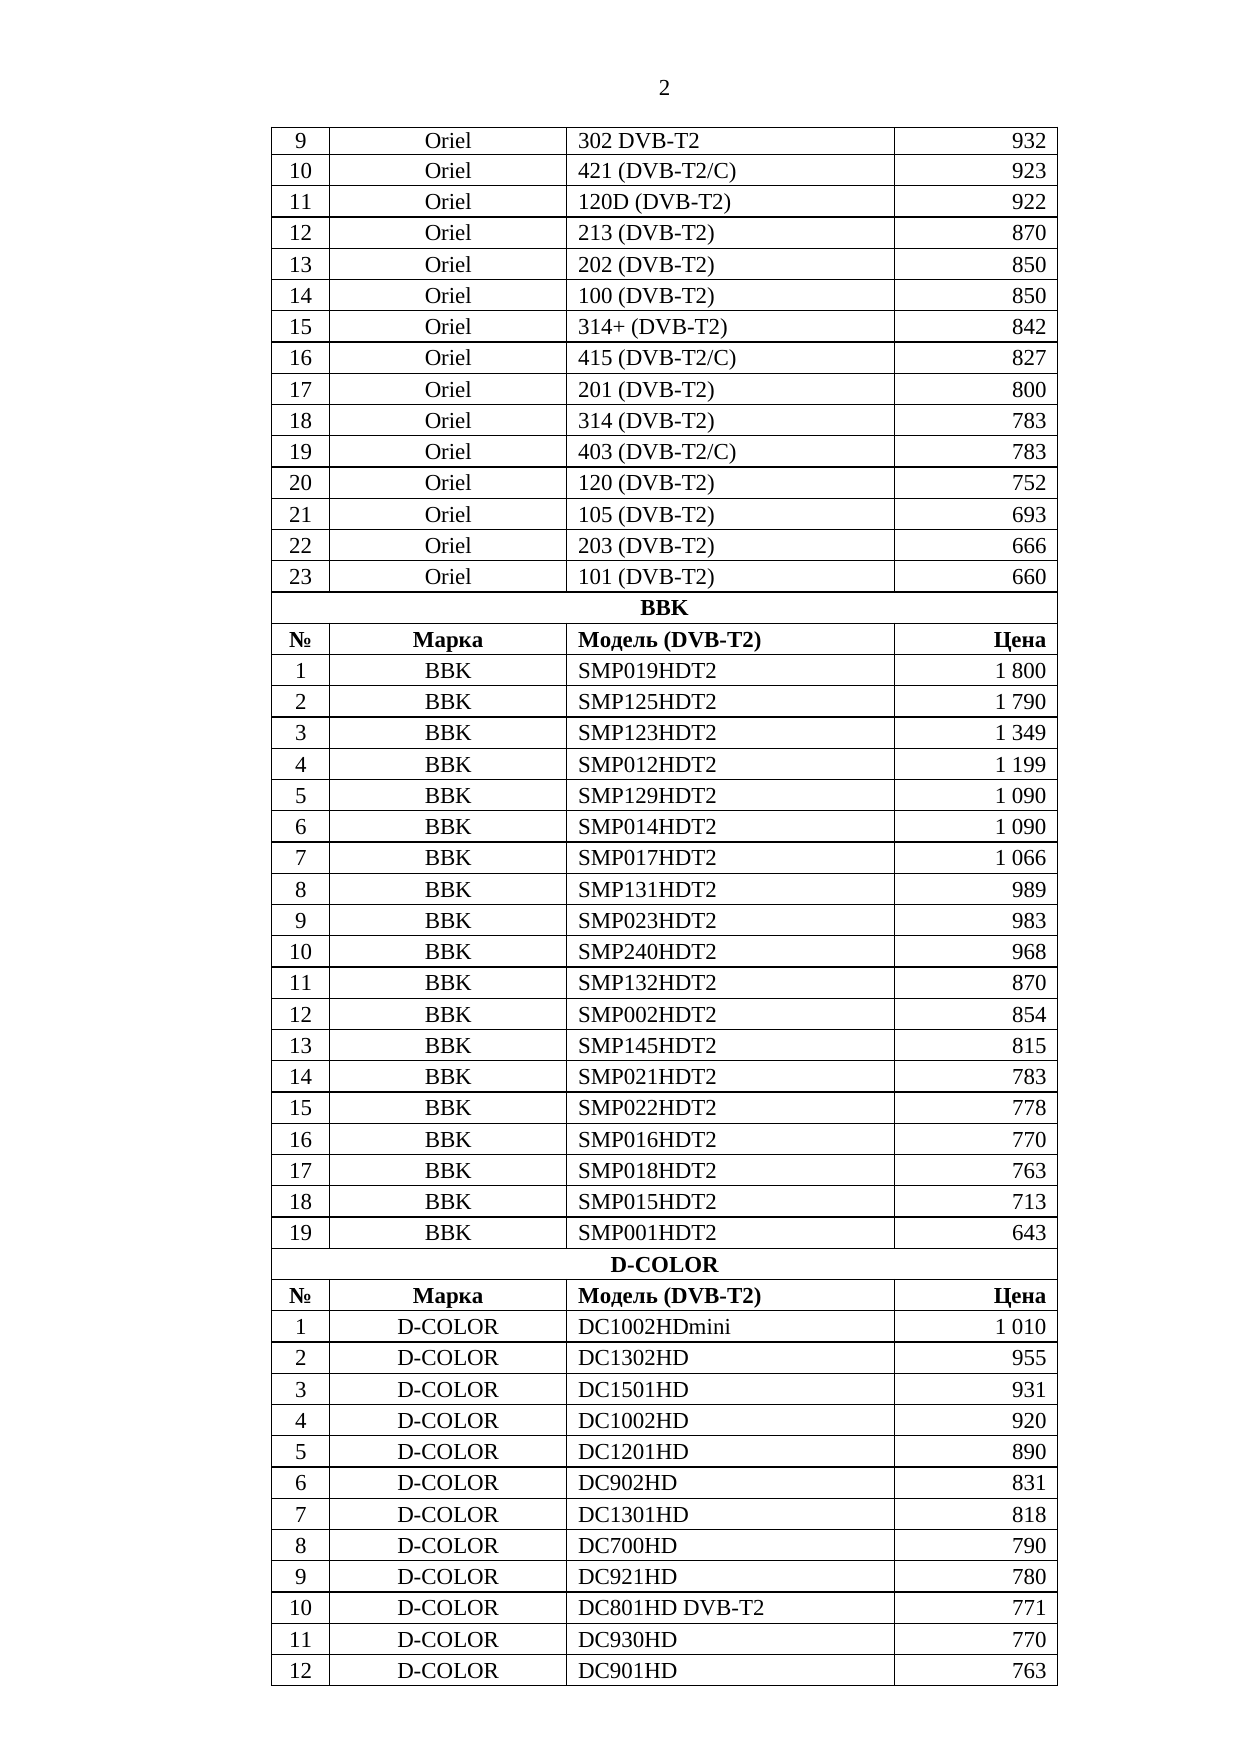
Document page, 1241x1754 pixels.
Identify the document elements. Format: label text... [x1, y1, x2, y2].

table_cell 815 [895, 1030, 1057, 1060]
table_cell BBK [330, 968, 566, 998]
table_cell 415 (DVB-T2/C) [567, 343, 894, 373]
table_cell BBK [330, 1093, 566, 1123]
table_cell Oriel [330, 561, 566, 591]
table_cell Oriel [330, 280, 566, 310]
table_cell 790 [895, 1530, 1057, 1560]
table_cell DC1301HD [567, 1499, 894, 1529]
table_cell 831 [895, 1468, 1057, 1498]
table_cell Oriel [330, 405, 566, 435]
table_cell 7 [272, 843, 329, 873]
table_cell 314+ (DVB-T2) [567, 311, 894, 341]
table_cell SMP022HDT2 [567, 1093, 894, 1123]
table_cell SMP016HDT2 [567, 1124, 894, 1154]
table_cell 6 [272, 811, 329, 841]
table_cell 1 199 [895, 749, 1057, 779]
table_cell DC901HD [567, 1655, 894, 1685]
table_cell D-COLOR [330, 1436, 566, 1466]
table_cell Oriel [330, 436, 566, 466]
table_cell 931 [895, 1374, 1057, 1404]
table_cell D-COLOR [272, 1249, 1057, 1279]
table_cell 9 [272, 128, 329, 154]
table_cell 923 [895, 155, 1057, 185]
table_cell 19 [272, 436, 329, 466]
table_cell BBK [330, 655, 566, 685]
table_cell 2 [272, 1343, 329, 1373]
table_cell 12 [272, 1655, 329, 1685]
table_cell 1 010 [895, 1311, 1057, 1341]
table_cell 770 [895, 1624, 1057, 1654]
table_cell 666 [895, 530, 1057, 560]
table_cell 15 [272, 1093, 329, 1123]
table_cell 1 [272, 655, 329, 685]
table_cell BBK [330, 1186, 566, 1216]
table_cell 983 [895, 905, 1057, 935]
table_cell D-COLOR [330, 1405, 566, 1435]
table_cell DC902HD [567, 1468, 894, 1498]
table_cell 763 [895, 1155, 1057, 1185]
table_cell 18 [272, 1186, 329, 1216]
table_cell 201 (DVB-T2) [567, 374, 894, 404]
table_cell 1 [272, 1311, 329, 1341]
table_cell BBK [330, 999, 566, 1029]
table_cell D-COLOR [330, 1499, 566, 1529]
table_cell 203 (DVB-T2) [567, 530, 894, 560]
table_cell 989 [895, 874, 1057, 904]
table_cell D-COLOR [330, 1343, 566, 1373]
table_cell SMP002HDT2 [567, 999, 894, 1029]
table_cell 18 [272, 405, 329, 435]
table_cell SMP017HDT2 [567, 843, 894, 873]
table_cell DC930HD [567, 1624, 894, 1654]
table_cell 10 [272, 155, 329, 185]
table_cell DC1302HD [567, 1343, 894, 1373]
table_cell Oriel [330, 343, 566, 373]
table_cell DC1501HD [567, 1374, 894, 1404]
table_cell 778 [895, 1093, 1057, 1123]
table_cell 693 [895, 499, 1057, 529]
table_cell D-COLOR [330, 1655, 566, 1685]
table_cell BBK [330, 1124, 566, 1154]
table_cell Oriel [330, 499, 566, 529]
table_cell DC801HD DVB-T2 [567, 1593, 894, 1623]
table_cell DC1002HDmini [567, 1311, 894, 1341]
table_cell 818 [895, 1499, 1057, 1529]
table_cell 1 349 [895, 718, 1057, 748]
table_cell Цена [895, 1280, 1057, 1310]
table_cell 9 [272, 1561, 329, 1591]
table_cell 21 [272, 499, 329, 529]
table_cell 3 [272, 1374, 329, 1404]
table_cell 10 [272, 1593, 329, 1623]
table_cell 752 [895, 468, 1057, 498]
table_cell 13 [272, 249, 329, 279]
table_cell SMP240HDT2 [567, 936, 894, 966]
table_cell SMP131HDT2 [567, 874, 894, 904]
table_cell 850 [895, 249, 1057, 279]
table_cell 3 [272, 718, 329, 748]
table_cell 932 [895, 128, 1057, 154]
table_cell BBK [330, 905, 566, 935]
table_cell 12 [272, 218, 329, 248]
table_cell 780 [895, 1561, 1057, 1591]
table_cell SMP145HDT2 [567, 1030, 894, 1060]
table_cell Марка [330, 1280, 566, 1310]
table_cell SMP021HDT2 [567, 1061, 894, 1091]
table_cell 120 (DVB-T2) [567, 468, 894, 498]
table_cell 10 [272, 936, 329, 966]
table_cell 23 [272, 561, 329, 591]
table_cell № [272, 624, 329, 654]
table_cell 20 [272, 468, 329, 498]
table_cell Oriel [330, 249, 566, 279]
table_cell 955 [895, 1343, 1057, 1373]
table_cell BBK [330, 686, 566, 716]
table_cell Oriel [330, 218, 566, 248]
table_cell 105 (DVB-T2) [567, 499, 894, 529]
table_cell D-COLOR [330, 1530, 566, 1560]
table_cell 771 [895, 1593, 1057, 1623]
table_cell SMP015HDT2 [567, 1186, 894, 1216]
table_cell 827 [895, 343, 1057, 373]
table_cell 202 (DVB-T2) [567, 249, 894, 279]
table_cell 4 [272, 749, 329, 779]
table_cell 12 [272, 999, 329, 1029]
table_cell 783 [895, 436, 1057, 466]
table_cell 6 [272, 1468, 329, 1498]
table_cell BBK [330, 811, 566, 841]
table_cell SMP018HDT2 [567, 1155, 894, 1185]
table_cell D-COLOR [330, 1468, 566, 1498]
table_cell 314 (DVB-T2) [567, 405, 894, 435]
table_cell 870 [895, 218, 1057, 248]
table_cell BBK [330, 1061, 566, 1091]
table_cell BBK [330, 1030, 566, 1060]
table_cell 660 [895, 561, 1057, 591]
table_cell 9 [272, 905, 329, 935]
table_cell DC700HD [567, 1530, 894, 1560]
table_cell Oriel [330, 128, 566, 154]
table_cell BBK [330, 718, 566, 748]
table_cell 213 (DVB-T2) [567, 218, 894, 248]
table_cell Oriel [330, 530, 566, 560]
table_cell № [272, 1280, 329, 1310]
table_cell Модель (DVB-T2) [567, 1280, 894, 1310]
table_cell Модель (DVB-T2) [567, 624, 894, 654]
table_cell 19 [272, 1218, 329, 1248]
table_cell 8 [272, 874, 329, 904]
table_cell 11 [272, 1624, 329, 1654]
table_cell 850 [895, 280, 1057, 310]
table_cell 920 [895, 1405, 1057, 1435]
table_cell 100 (DVB-T2) [567, 280, 894, 310]
table_cell 101 (DVB-T2) [567, 561, 894, 591]
table_cell 4 [272, 1405, 329, 1435]
table_cell SMP023HDT2 [567, 905, 894, 935]
table_cell 302 DVB-T2 [567, 128, 894, 154]
table_cell SMP129HDT2 [567, 780, 894, 810]
table_cell D-COLOR [330, 1593, 566, 1623]
table_cell Oriel [330, 186, 566, 216]
table_cell 120D (DVB-T2) [567, 186, 894, 216]
table_cell D-COLOR [330, 1561, 566, 1591]
table_cell 403 (DVB-T2/C) [567, 436, 894, 466]
table_cell 14 [272, 1061, 329, 1091]
table_cell 8 [272, 1530, 329, 1560]
table_cell 17 [272, 374, 329, 404]
table_cell 1 090 [895, 811, 1057, 841]
table_cell 13 [272, 1030, 329, 1060]
table_cell BBK [330, 843, 566, 873]
table_cell D-COLOR [330, 1624, 566, 1654]
table_cell 11 [272, 186, 329, 216]
table_cell Марка [330, 624, 566, 654]
table_cell 783 [895, 1061, 1057, 1091]
table_cell 713 [895, 1186, 1057, 1216]
table_cell BBK [272, 593, 1057, 623]
table_cell 15 [272, 311, 329, 341]
table_cell Oriel [330, 155, 566, 185]
table_cell DC921HD [567, 1561, 894, 1591]
table_cell DC1002HD [567, 1405, 894, 1435]
table_cell D-COLOR [330, 1311, 566, 1341]
table_cell 22 [272, 530, 329, 560]
table_cell BBK [330, 780, 566, 810]
table_cell 1 090 [895, 780, 1057, 810]
table_cell Oriel [330, 468, 566, 498]
table_cell BBK [330, 749, 566, 779]
table_cell 16 [272, 1124, 329, 1154]
table_cell 870 [895, 968, 1057, 998]
table_cell SMP001HDT2 [567, 1218, 894, 1248]
table_cell 783 [895, 405, 1057, 435]
table_cell 7 [272, 1499, 329, 1529]
table_cell 922 [895, 186, 1057, 216]
table_cell 1 800 [895, 655, 1057, 685]
table_cell SMP012HDT2 [567, 749, 894, 779]
table_cell SMP125HDT2 [567, 686, 894, 716]
table_cell 890 [895, 1436, 1057, 1466]
table_cell 5 [272, 780, 329, 810]
table_cell 5 [272, 1436, 329, 1466]
table_cell 763 [895, 1655, 1057, 1685]
table_cell DC1201HD [567, 1436, 894, 1466]
table_cell D-COLOR [330, 1374, 566, 1404]
table_cell 800 [895, 374, 1057, 404]
table_cell SMP014HDT2 [567, 811, 894, 841]
table_cell 16 [272, 343, 329, 373]
table_cell 14 [272, 280, 329, 310]
table_cell Цена [895, 624, 1057, 654]
table_cell 1 066 [895, 843, 1057, 873]
table_cell 968 [895, 936, 1057, 966]
table_cell 11 [272, 968, 329, 998]
table_cell 421 (DVB-T2/C) [567, 155, 894, 185]
table_cell BBK [330, 936, 566, 966]
table_cell BBK [330, 874, 566, 904]
table_cell 17 [272, 1155, 329, 1185]
table_cell SMP132HDT2 [567, 968, 894, 998]
table_cell 854 [895, 999, 1057, 1029]
table_cell BBK [330, 1155, 566, 1185]
table_cell Oriel [330, 311, 566, 341]
table_cell 2 [272, 686, 329, 716]
table_cell 1 790 [895, 686, 1057, 716]
table_cell SMP123HDT2 [567, 718, 894, 748]
table_cell SMP019HDT2 [567, 655, 894, 685]
table_cell 643 [895, 1218, 1057, 1248]
table_cell 770 [895, 1124, 1057, 1154]
table_cell 842 [895, 311, 1057, 341]
table_cell BBK [330, 1218, 566, 1248]
table_cell Oriel [330, 374, 566, 404]
